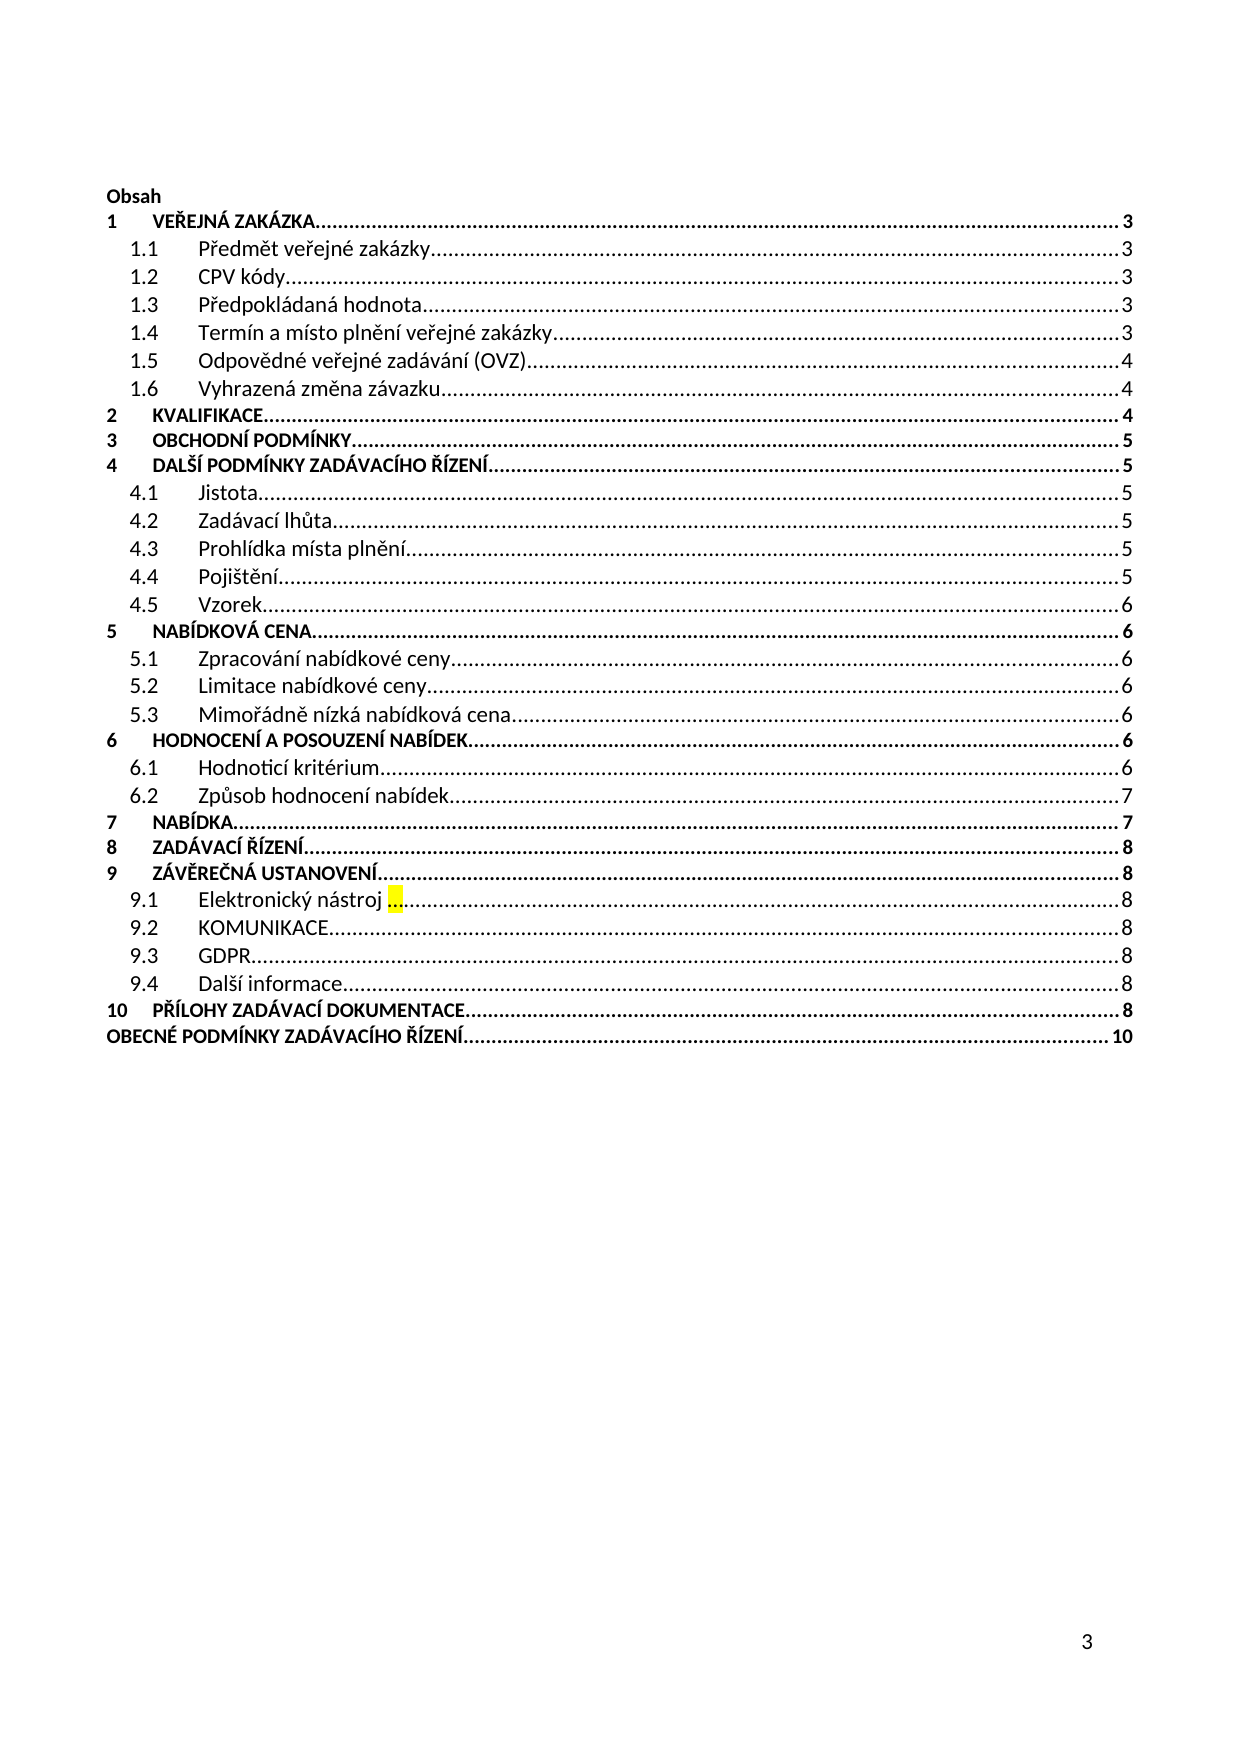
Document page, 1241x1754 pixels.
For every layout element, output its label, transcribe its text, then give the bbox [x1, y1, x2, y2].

text 6 HODNOCENÍ A POSOUZENÍ NABÍDEK 6 [106, 728, 1134, 753]
text 2 KVALIFIKACE 4 [106, 402, 1134, 427]
text 1.4 Termín a místo plnění veřejné zakázky 3 [129, 318, 1134, 346]
text 4.4 Pojištění 5 [129, 562, 1134, 590]
text 4.5 Vzorek 6 [129, 590, 1134, 618]
text 1.1 Předmět veřejné zakázky 3 [129, 234, 1134, 262]
text OBECNÉ PODMÍNKY ZADÁVACÍHO ŘÍZENÍ 10 [106, 1023, 1134, 1048]
text 1.5 Odpovědné veřejné zadávání (OVZ) 4 [129, 346, 1134, 374]
text 5 NABÍDKOVÁ CENA 6 [106, 618, 1134, 644]
text 1.2 CPV kódy 3 [129, 262, 1134, 290]
text 9 ZÁVĚREČNÁ USTANOVENÍ 8 [106, 860, 1134, 885]
text 3 OBCHODNÍ PODMÍNKY 5 [106, 427, 1134, 453]
text 5.3 Mimořádně nízká nabídková cena 6 [129, 700, 1134, 728]
text 1 VEŘEJNÁ ZAKÁZKA 3 [106, 208, 1134, 234]
text 4.1 Jistota 5 [129, 478, 1134, 506]
text 8 ZADÁVACÍ ŘÍZENÍ 8 [106, 834, 1134, 860]
text 9.1 Elektronický nástroj … 8 [129, 885, 388, 913]
text 4 DALŠÍ PODMÍNKY ZADÁVACÍHO ŘÍZENÍ 5 [106, 453, 1134, 478]
text 10 PŘÍLOHY ZADÁVACÍ DOKUMENTACE 8 [106, 997, 1134, 1023]
text 9.4 Další informace 8 [129, 969, 1134, 997]
text 9.3 GDPR 8 [129, 941, 1134, 969]
text 4.2 Zadávací lhůta 5 [129, 506, 1134, 534]
text 4.3 Prohlídka místa plnění 5 [129, 534, 1134, 562]
text 1.6 Vyhrazená změna závazku 4 [129, 374, 1134, 402]
text Obsah [106, 183, 1134, 208]
text 5.2 Limitace nabídkové ceny 6 [129, 672, 1134, 700]
text 6.1 Hodnoticí kritérium 6 [129, 753, 1134, 781]
text 6.2 Způsob hodnocení nabídek 7 [129, 781, 1134, 809]
text 9.2 KOMUNIKACE 8 [129, 913, 1134, 941]
text 5.1 Zpracování nabídkové ceny 6 [129, 644, 1134, 672]
text 9.1 Elektronický nástroj … 8 [403, 885, 1134, 913]
text 7 NABÍDKA 7 [106, 809, 1134, 834]
text 1.3 Předpokládaná hodnota 3 [129, 290, 1134, 318]
